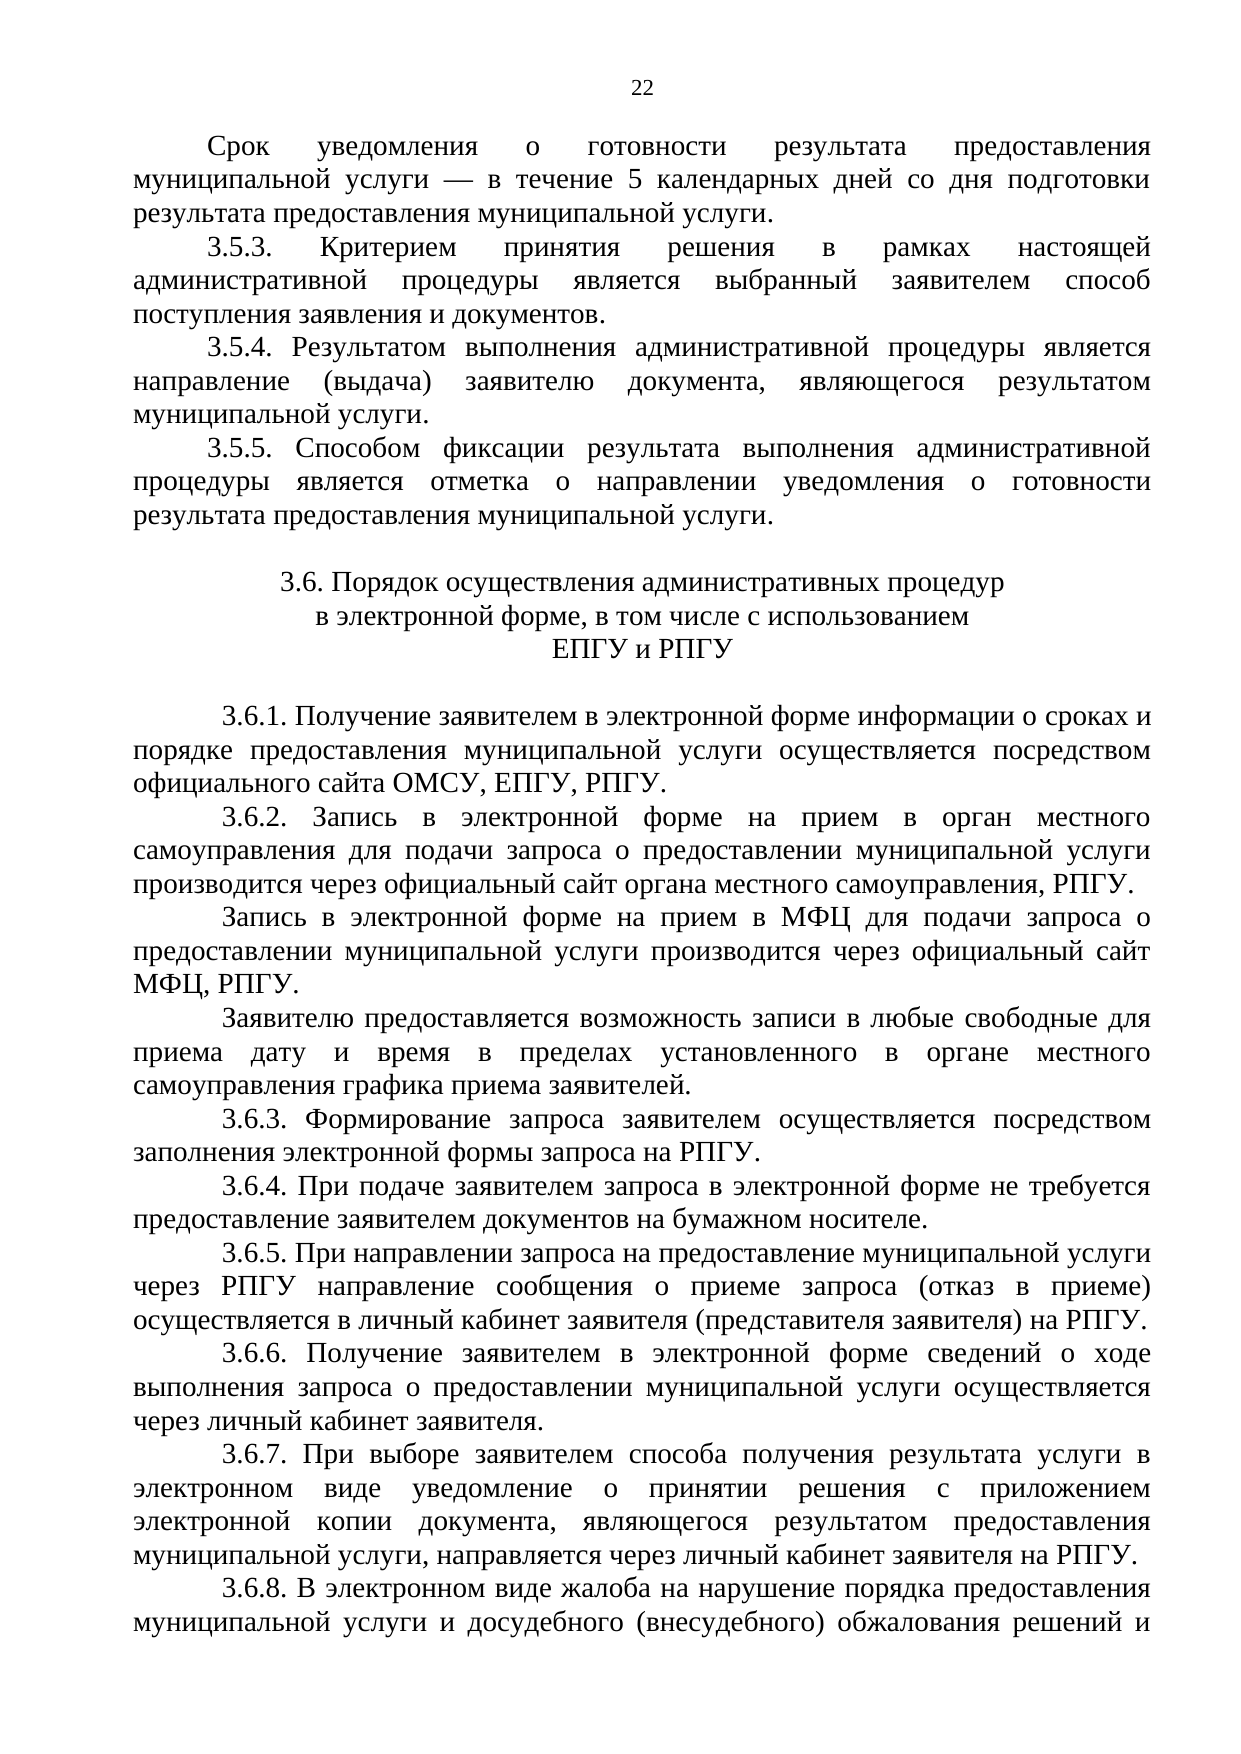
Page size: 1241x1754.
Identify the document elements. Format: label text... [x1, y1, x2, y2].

text Заявителю предоставляется возможность записи в любые свободные для приема дату и время в пределах установленного в органе местного самоуправления графика приема заявителей. [133, 1000, 1152, 1101]
text Cрок уведомления о готовности результата предоставления муниципальной услуги — в течение 5 календарных дней со дня подготовки результата предоставления муниципальной услуги. [133, 128, 1152, 229]
text в электронной форме, в том числе с использованием [133, 598, 1152, 631]
text 3.5.3. Критерием принятия решения в рамках настоящей административной процедуры является выбранный заявителем способ поступления заявления и документов. [133, 229, 1152, 329]
text 3.6.5. При направлении запроса на предоставление муниципальной услуги через РПГУ направление сообщения о приеме запроса (отказ в приеме) осуществляется в личный кабинет заявителя (представителя заявителя) на РПГУ. [133, 1235, 1152, 1336]
text 3.6.4. При подаче заявителем запроса в электронной форме не требуется предоставление заявителем документов на бумажном носителе. [133, 1168, 1152, 1235]
text 3.6.2. Запись в электронной форме на прием в орган местного самоуправления для подачи запроса о предоставлении муниципальной услуги производится через официальный сайт органа местного самоуправления, РПГУ. [133, 799, 1152, 899]
text 3.6.1. Получение заявителем в электронной форме информации о сроках и порядке предоставления муниципальной услуги осуществляется посредством официального сайта ОМСУ, ЕПГУ, РПГУ. [133, 698, 1152, 799]
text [133, 1570, 1152, 1637]
text ЕПГУ и РПГУ [133, 631, 1152, 665]
text 3.5.4. Результатом выполнения административной процедуры является направление (выдача) заявителю документа, являющегося результатом муниципальной услуги. [133, 329, 1152, 430]
text 3.6. Порядок осуществления административных процедур [133, 564, 1152, 598]
text 3.6.3. Формирование запроса заявителем осуществляется посредством заполнения электронной формы запроса на РПГУ. [133, 1101, 1152, 1168]
text 3.6.7. При выборе заявителем способа получения результата услуги в электронном виде уведомление о принятии решения с приложением электронной копии документа, являющегося результатом предоставления муниципальной услуги, направляется через личный кабинет заявителя на РПГУ. [133, 1436, 1152, 1570]
text 3.5.5. Способом фиксации результата выполнения административной процедуры является отметка о направлении уведомления о готовности результата предоставления муниципальной услуги. [133, 430, 1152, 531]
text Запись в электронной форме на прием в МФЦ для подачи запроса о предоставлении муниципальной услуги производится через официальный сайт МФЦ, РПГУ. [133, 899, 1152, 1000]
text 3.6.6. Получение заявителем в электронной форме сведений о ходе выполнения запроса о предоставлении муниципальной услуги осуществляется через личный кабинет заявителя. [133, 1336, 1152, 1436]
